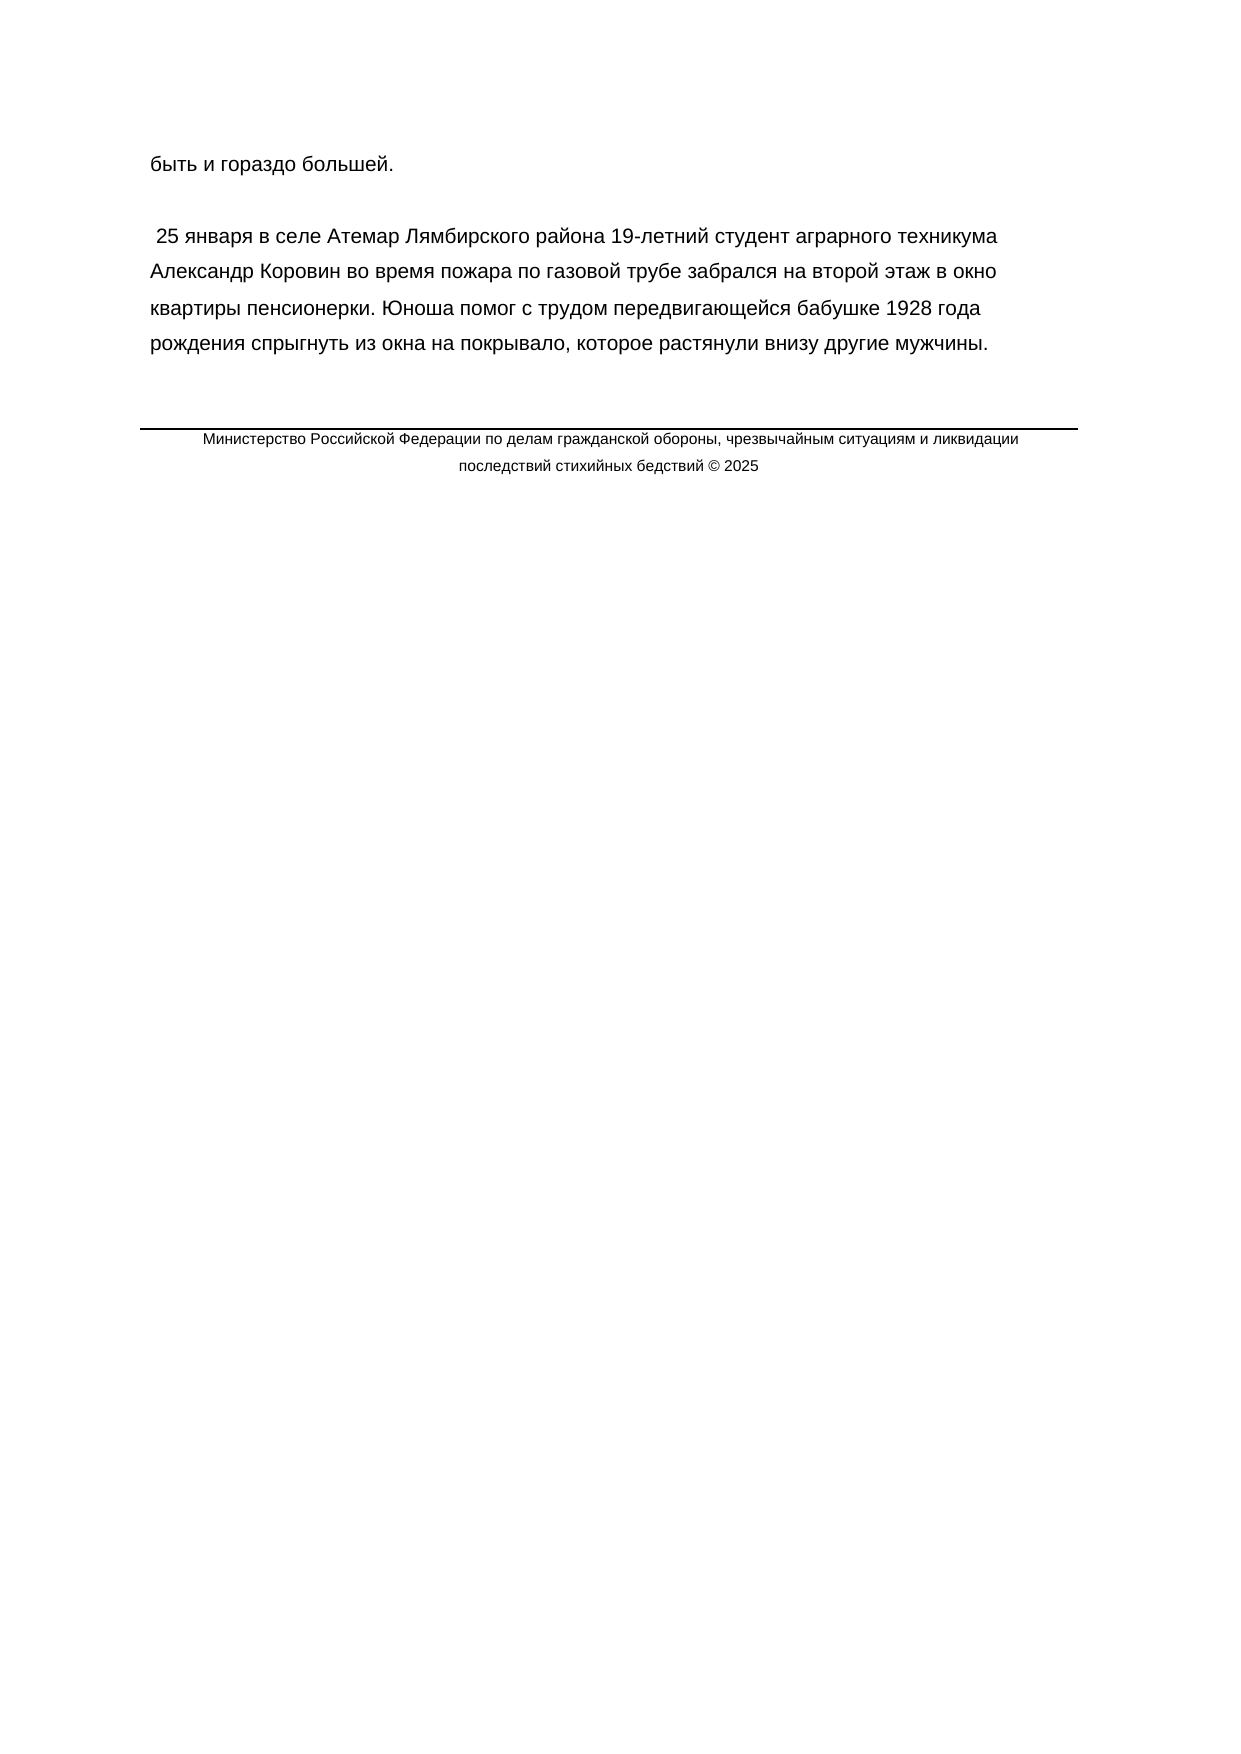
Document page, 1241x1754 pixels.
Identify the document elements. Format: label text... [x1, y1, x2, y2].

table_cell Министерство Российской Федерации по делам гражданской обороны, чрезвычайным ситуациям и ликвидации последствий стихийных бедствий © 2025 [140, 430, 1078, 512]
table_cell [140, 150, 1078, 428]
